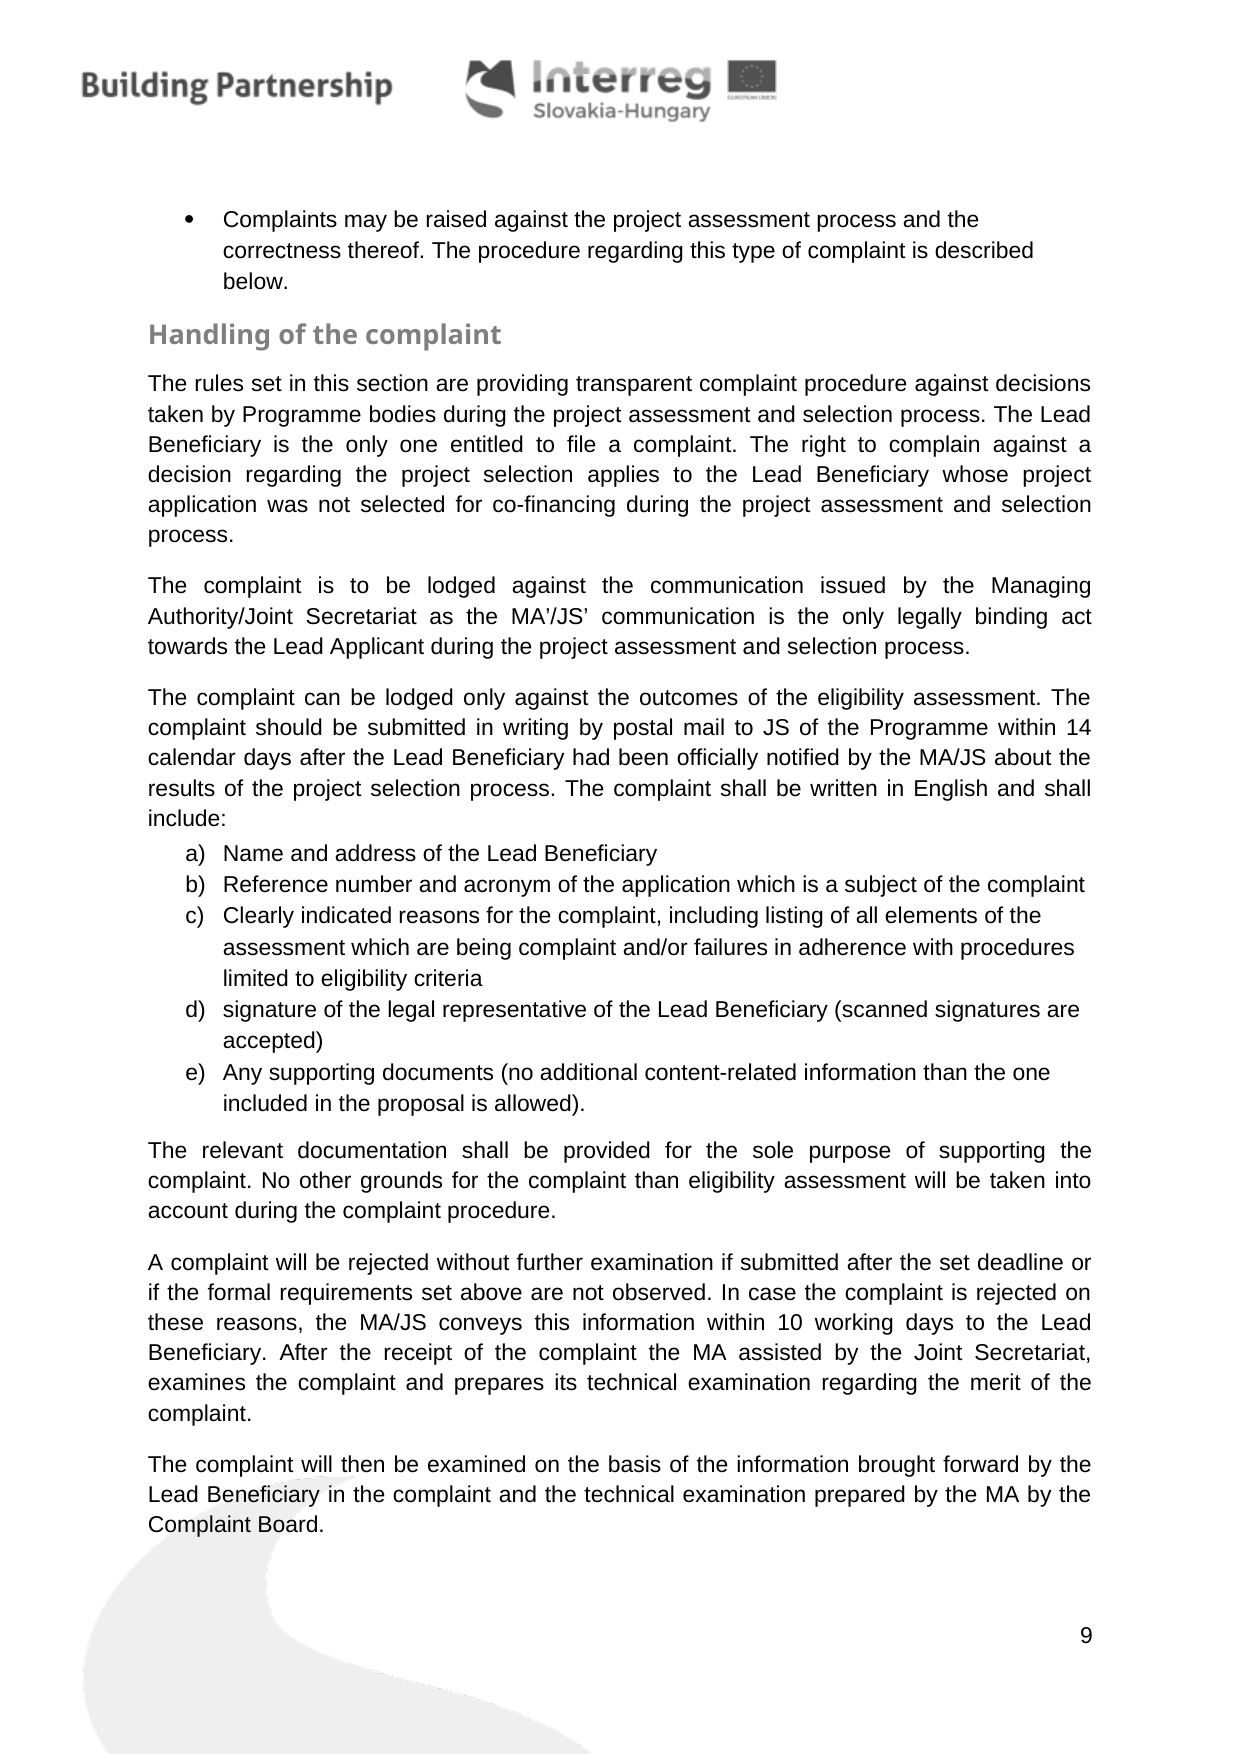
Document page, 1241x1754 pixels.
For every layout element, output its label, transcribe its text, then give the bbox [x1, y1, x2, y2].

list Complaints may be raised against the project assessment process and the correctness thereof. The procedure regarding this type of complaint is described below. [185, 201, 1092, 294]
text The complaint is to be lodged against the communication issued by the Managing Authority/Joint Secretariat as the MA’/JS’ communication is the only legally binding act towards the Lead Applicant during the project assessment and selection process. [148, 572, 1092, 659]
list Name and address of the Lead Beneficiary [185, 835, 1092, 866]
text The complaint can be lodged only against the outcomes of the eligibility assessment. The complaint should be submitted in writing by postal mail to JS of the Programme within 14 calendar days after the Lead Beneficiary had been officially notified by the MA/JS about the results of the project selection process. The complaint shall be written in English and shall include: [148, 684, 1092, 831]
text A complaint will be rejected without further examination if submitted after the set deadline or if the formal requirements set above are not observed. In case the complaint is rejected on these reasons, the MA/JS conveys this information within 10 working days to the Lead Beneficiary. After the receipt of the complaint the MA assisted by the Joint Secretariat, examines the complaint and prepares its technical examination regarding the merit of the complaint. [148, 1248, 1092, 1426]
subtitle Handling of the complaint [148, 315, 1092, 352]
list Clearly indicated reasons for the complaint, including listing of all elements of the assessment which are being complaint and/or failures in adherence with procedures limited to eligibility criteria [185, 897, 1092, 991]
text The rules set in this section are providing transparent complaint procedure against decisions taken by Programme bodies during the project assessment and selection process. The Lead Beneficiary is the only one entitled to file a complaint. The right to complain against a decision regarding the project selection applies to the Lead Beneficiary whose project application was not selected for co-financing during the project assessment and selection process. [148, 370, 1092, 548]
picture [0, 0, 1241, 1754]
text The complaint will then be examined on the basis of the information brought forward by the Lead Beneficiary in the complaint and the technical examination prepared by the MA by the Complaint Board. [148, 1451, 1092, 1537]
list signature of the legal representative of the Lead Beneficiary (scanned signatures are accepted) [185, 991, 1092, 1054]
list Any supporting documents (no additional content-related information than the one included in the proposal is allowed). [185, 1054, 1092, 1116]
text The relevant documentation shall be provided for the sole purpose of supporting the complaint. No other grounds for the complaint than eligibility assessment will be taken into account during the complaint procedure. [148, 1137, 1092, 1224]
list Reference number and acronym of the application which is a subject of the complaint [185, 866, 1092, 897]
